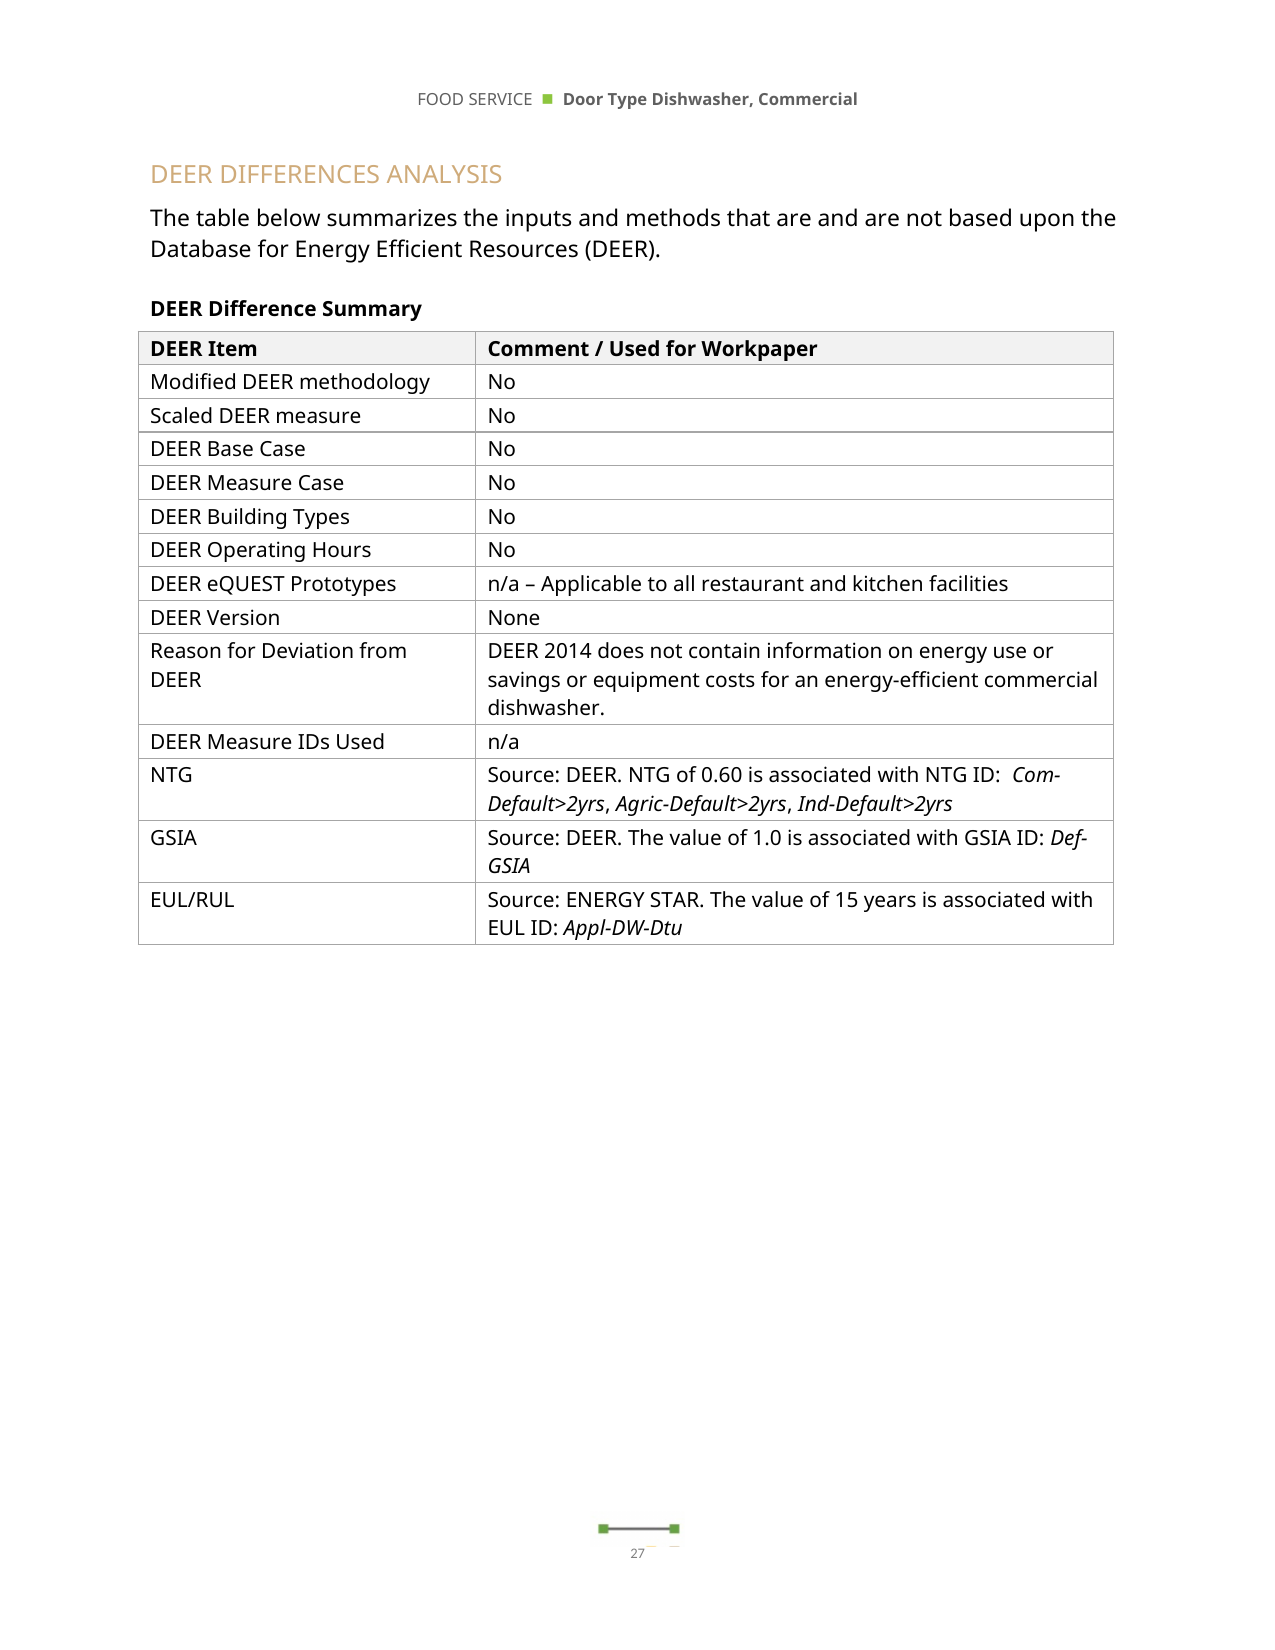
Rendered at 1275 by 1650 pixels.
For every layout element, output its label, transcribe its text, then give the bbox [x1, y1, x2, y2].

table_cell DEER 2014 does not contain information on energy use or savings or equipment costs for an energy-efficient commercial dishwasher. [476, 634, 1113, 724]
subtitle DEER Differences Analysis [150, 158, 1125, 189]
table_cell DEER Operating Hours [139, 534, 475, 566]
table_cell DEER eQUEST Prototypes [139, 567, 475, 600]
table_cell EUL/RUL [139, 883, 475, 944]
table_cell No [476, 399, 1113, 431]
table_cell No [476, 433, 1113, 465]
table_header DEER Item [139, 332, 475, 364]
table_cell Modified DEER methodology [139, 365, 475, 398]
table_cell DEER Base Case [139, 433, 475, 465]
table_cell DEER Measure IDs Used [139, 725, 475, 757]
table_cell Scaled DEER measure [139, 399, 475, 431]
table_cell Reason for Deviation from DEER [139, 634, 475, 724]
table_cell Source: ENERGY STAR. The value of 15 years is associated with EUL ID: Appl-DW-Dtu [476, 883, 1113, 944]
table_cell Source: DEER. The value of 1.0 is associated with GSIA ID: Def-GSIA [476, 821, 1113, 882]
table_header Comment / Used for Workpaper [476, 332, 1113, 364]
picture [589, 1512, 684, 1547]
table_cell DEER Measure Case [139, 466, 475, 499]
table_cell No [476, 466, 1113, 499]
table_cell DEER Version [139, 601, 475, 633]
table_cell No [476, 365, 1113, 398]
text DEER Difference Summary [150, 294, 1125, 322]
table_cell DEER Building Types [139, 500, 475, 532]
text The table below summarizes the inputs and methods that are and are not based upon the Database for Energy Efficient Resources (DEER). [150, 202, 1125, 264]
table_cell Source: DEER. NTG of 0.60 is associated with NTG ID: Com-Default>2yrs, Agric-Default>2yrs, Ind-Default>2yrs [476, 759, 1113, 819]
table_cell None [476, 601, 1113, 633]
table_cell No [476, 534, 1113, 566]
table_cell No [476, 500, 1113, 532]
table_cell n/a [476, 725, 1113, 757]
table_cell n/a – Applicable to all restaurant and kitchen facilities [476, 567, 1113, 600]
table_cell GSIA [139, 821, 475, 882]
table_cell NTG [139, 759, 475, 819]
